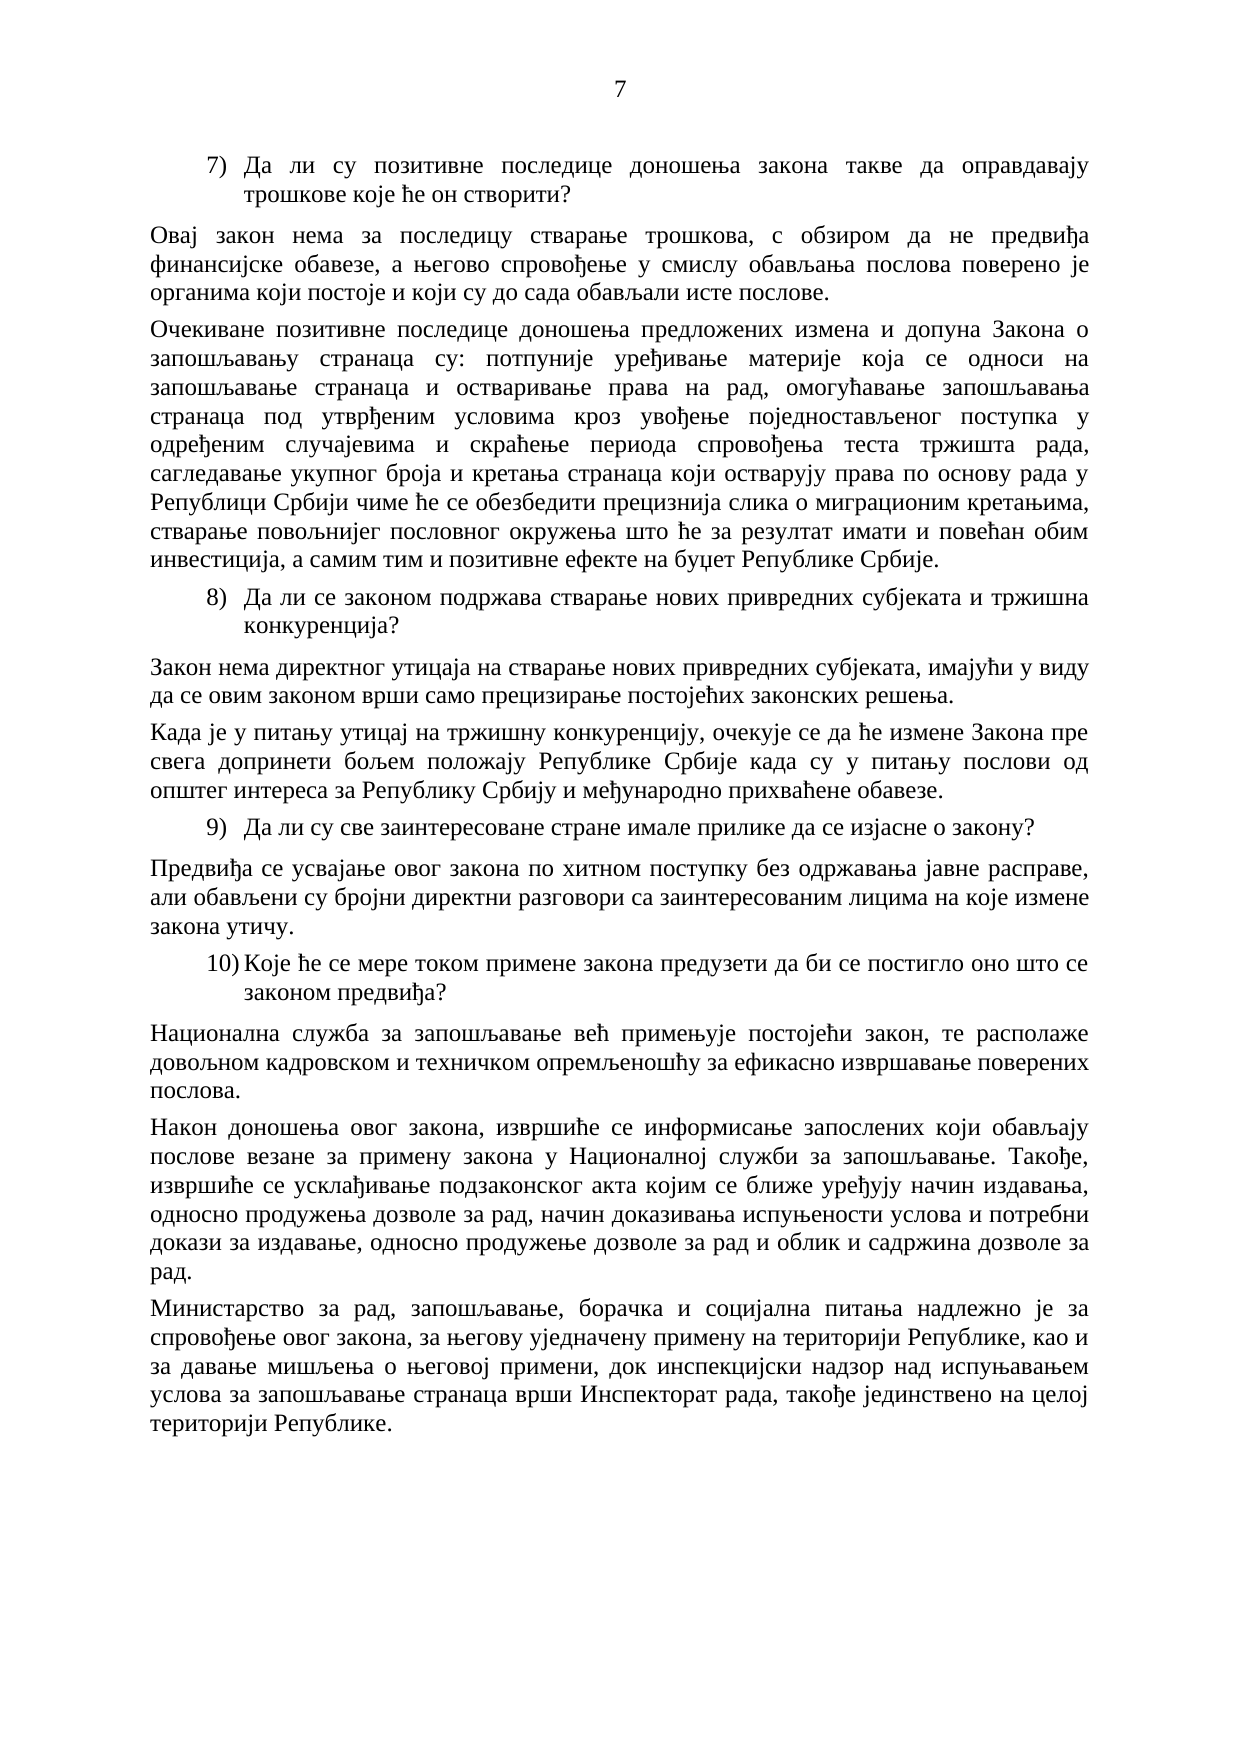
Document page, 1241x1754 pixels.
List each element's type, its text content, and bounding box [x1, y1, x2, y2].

text Предвиђа се усвајање овог закона по хитном поступку без одржавања јавне расправе, али обављени су бројни директни разговори са заинтересованим лицима на које измене закона утичу. [150, 853, 1090, 939]
text Национална служба за запошљавање већ примењује постојећи закон, те располаже довољном кадровском и техничком опремљеношћу за ефикасно извршавање поверених послова. [150, 1018, 1090, 1104]
text Када је у питању утицај на тржишну конкуренцију, очекује се да ће измене Закона пре свега допринети бољем положају Републике Србије када су у питању послови од општег интереса за Републику Србију и међународно прихваћене обавезе. [150, 717, 1090, 804]
list Које ће се мере током примене закона предузети да би се постигло оно што се законом предвиђа? [206, 948, 1090, 1005]
text Министарство за рад, запошљавање, борачка и социјална питања надлежно је за спровођење овог закона, за његову уједначену примену на територији Републике, као и за давање мишљења о његовој примени, док инспекцијски надзор над испуњавањем услова за запошљавање странаца врши Инспекторат рада, такође јединствено на целој територији Републике. [150, 1293, 1090, 1437]
text Након доношења овог закона, извршиће се информисање запослених који обављају послове везане за примену закона у Националној служби за запошљавање. Такође, извршиће се усклађивање подзаконског акта којим се ближе уређују начин издавања, односно продужења дозволе за рад, начин доказивања испуњености услова и потребни докази за издавање, односно продужење дозволе за рад и облик и садржина дозволе за рад. [150, 1112, 1090, 1285]
text Очекиване позитивне последице доношења предложених измена и допуна Закона о запошљавању странаца су: потпуније уређивање материје која се односи на запошљавање странаца и остваривање права на рад, омогућавање запошљавања странаца под утврђеним условима кроз увођење поједностављеног поступка у одређеним случајевима и скраћење периода спровођења теста тржишта рада, сагледавање укупног броја и кретања странаца који остварују права по основу рада у Републици Србији чиме ће се обезбедити прецизнија слика о миграционим кретањима, стварање повољнијег пословног окружења што ће за резултат имати и повећан обим инвестиција, а самим тим и позитивне ефекте на буџет Републике Србије. [150, 314, 1090, 573]
text Закон нема директног утицаја на стварање нових привредних субјеката, имајући у виду да се овим законом врши само прецизирање постојећих законских решења. [150, 652, 1090, 709]
list Да ли су све заинтересоване стране имале прилике да се изјасне о закону? [206, 812, 1090, 841]
list Да ли се законом подржава стварање нових привредних субјеката и тржишна конкуренција? [206, 582, 1090, 639]
text Овај закон нема за последицу стварање трошкова, с обзиром да не предвиђа финансијске обавезе, а његово спровођење у смислу обављања послова поверено је органима који постоје и који су до сада обављали исте послове. [150, 220, 1090, 306]
list Да ли су позитивне последице доношења закона такве да оправдавају трошкове које ће он створити? [206, 150, 1090, 207]
